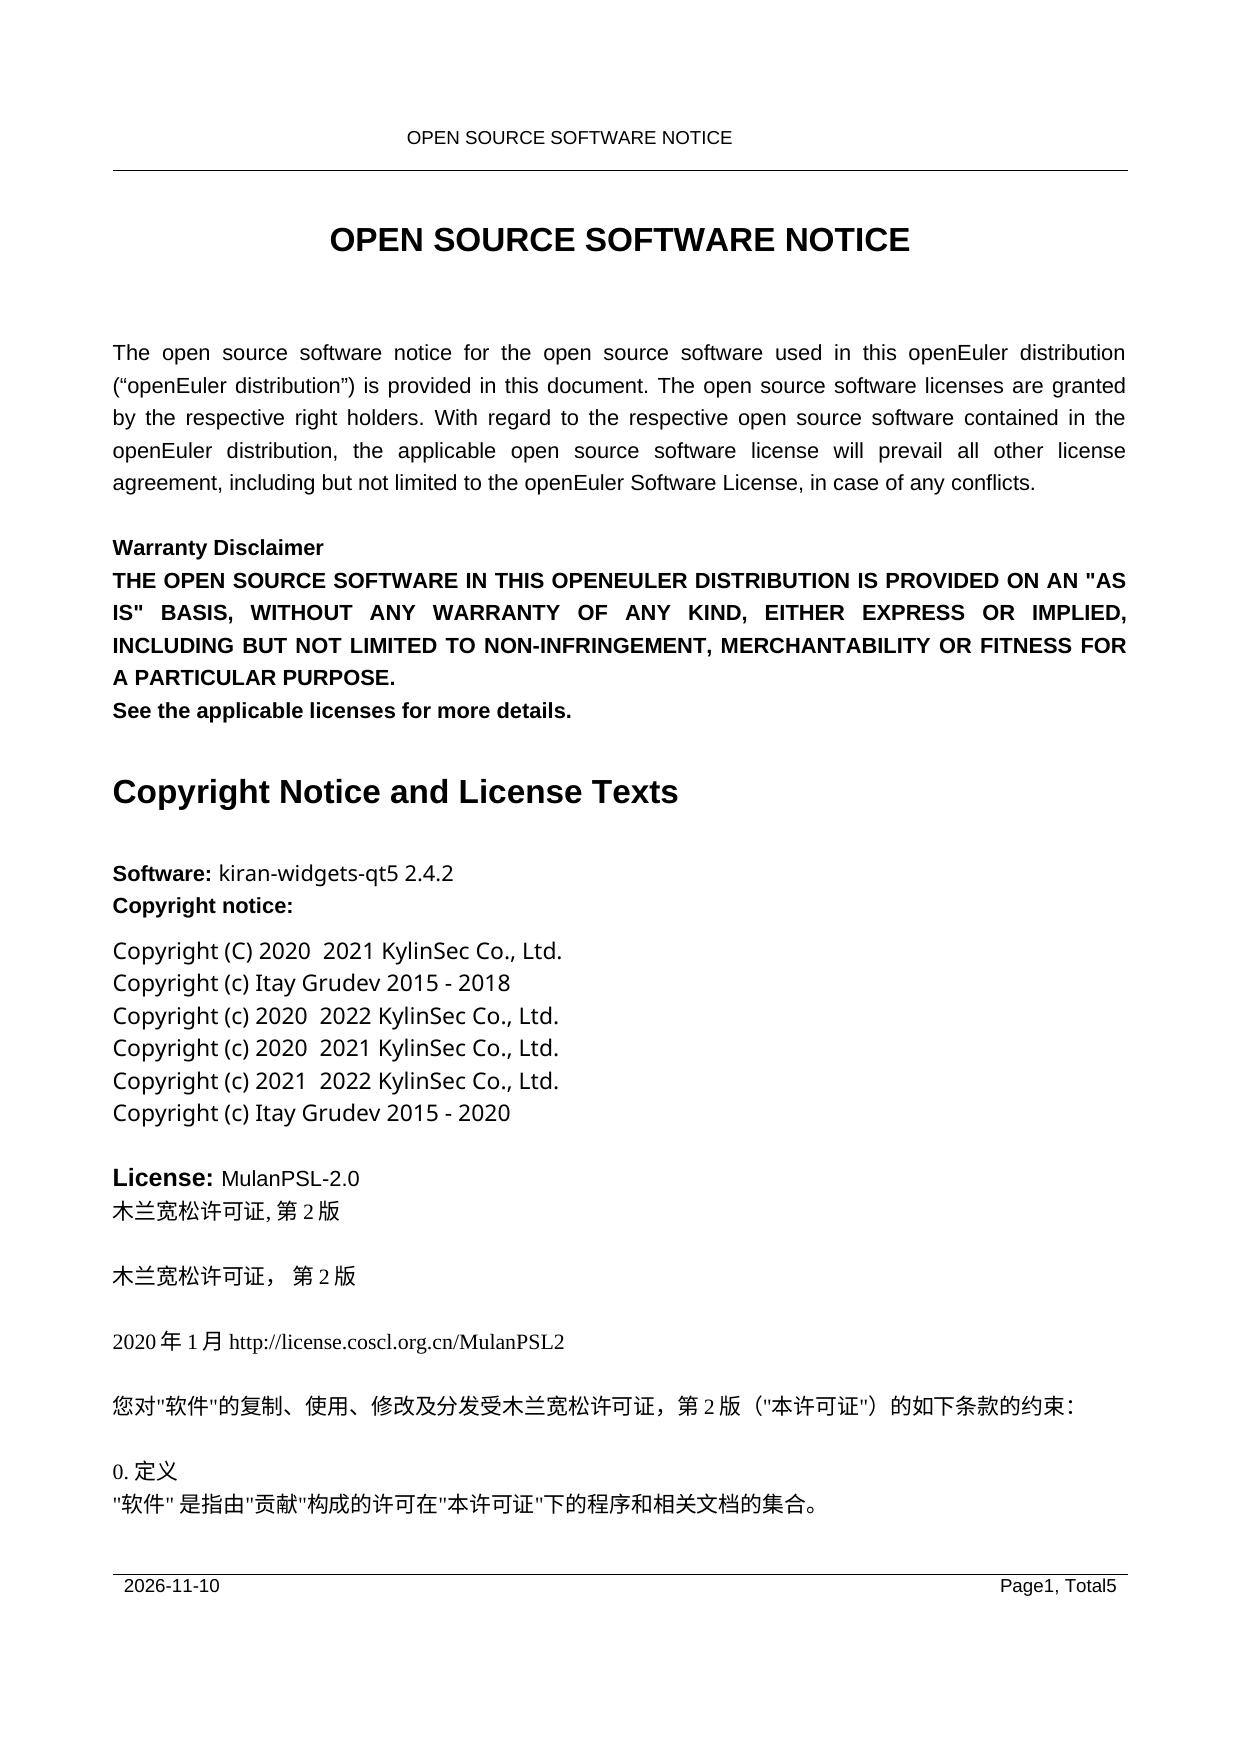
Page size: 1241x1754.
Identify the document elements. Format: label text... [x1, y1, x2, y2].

text Copyright Notice and License Texts [112, 759, 1128, 824]
text License: MulanPSL-2.0 [112, 1161, 1128, 1194]
text 木兰宽松许可证， 第2版 [112, 1259, 1128, 1291]
title Software: kiran-widgets-qt5 2.4.2 [112, 856, 1128, 889]
text Warranty Disclaimer [112, 531, 1128, 564]
text OPEN SOURCE SOFTWARE NOTICE [112, 206, 1128, 271]
text The open source software notice for the open source software used in this openEuler distribution (“openEuler distribution”) is provided in this document. The open source software licenses are granted by the respective right holders. With regard to the respective open source software contained in the openEuler distribution, the applicable open source software license will prevail all other license agreement, including but not limited to the openEuler Software License, in case of any conflicts. [112, 336, 1128, 499]
text 木兰宽松许可证, 第2版 [112, 1194, 1128, 1226]
text 0. 定义 [112, 1454, 1128, 1486]
text 2020年1月 http://license.coscl.org.cn/MulanPSL2 [112, 1324, 1128, 1356]
text THE OPEN SOURCE SOFTWARE IN THIS OPENEULER DISTRIBUTION IS PROVIDED ON AN "AS IS" BASIS, WITHOUT ANY WARRANTY OF ANY KIND, EITHER EXPRESS OR IMPLIED, INCLUDING BUT NOT LIMITED TO NON-INFRINGEMENT, MERCHANTABILITY OR FITNESS FOR A PARTICULAR PURPOSE. See the applicable licenses for more details. [112, 564, 1128, 726]
text Copyright (C) 2020 2021 KylinSec Co., Ltd. Copyright (c) Itay Grudev 2015 - 2018 Copyright (c) 2020 2022 KylinSec Co., Ltd. Copyright (c) 2020 2021 KylinSec Co., Ltd. Copyright (c) 2021 2022 KylinSec Co., Ltd. Copyright (c) Itay Grudev 2015 - 2020 [112, 934, 1128, 1161]
text 您对"软件"的复制、使用、修改及分发受木兰宽松许可证，第2版（"本许可证"）的如下条款的约束： [112, 1389, 1128, 1421]
text "软件" 是指由"贡献"构成的许可在"本许可证"下的程序和相关文档的集合。 [112, 1486, 1128, 1519]
text Copyright notice: [112, 889, 1128, 921]
